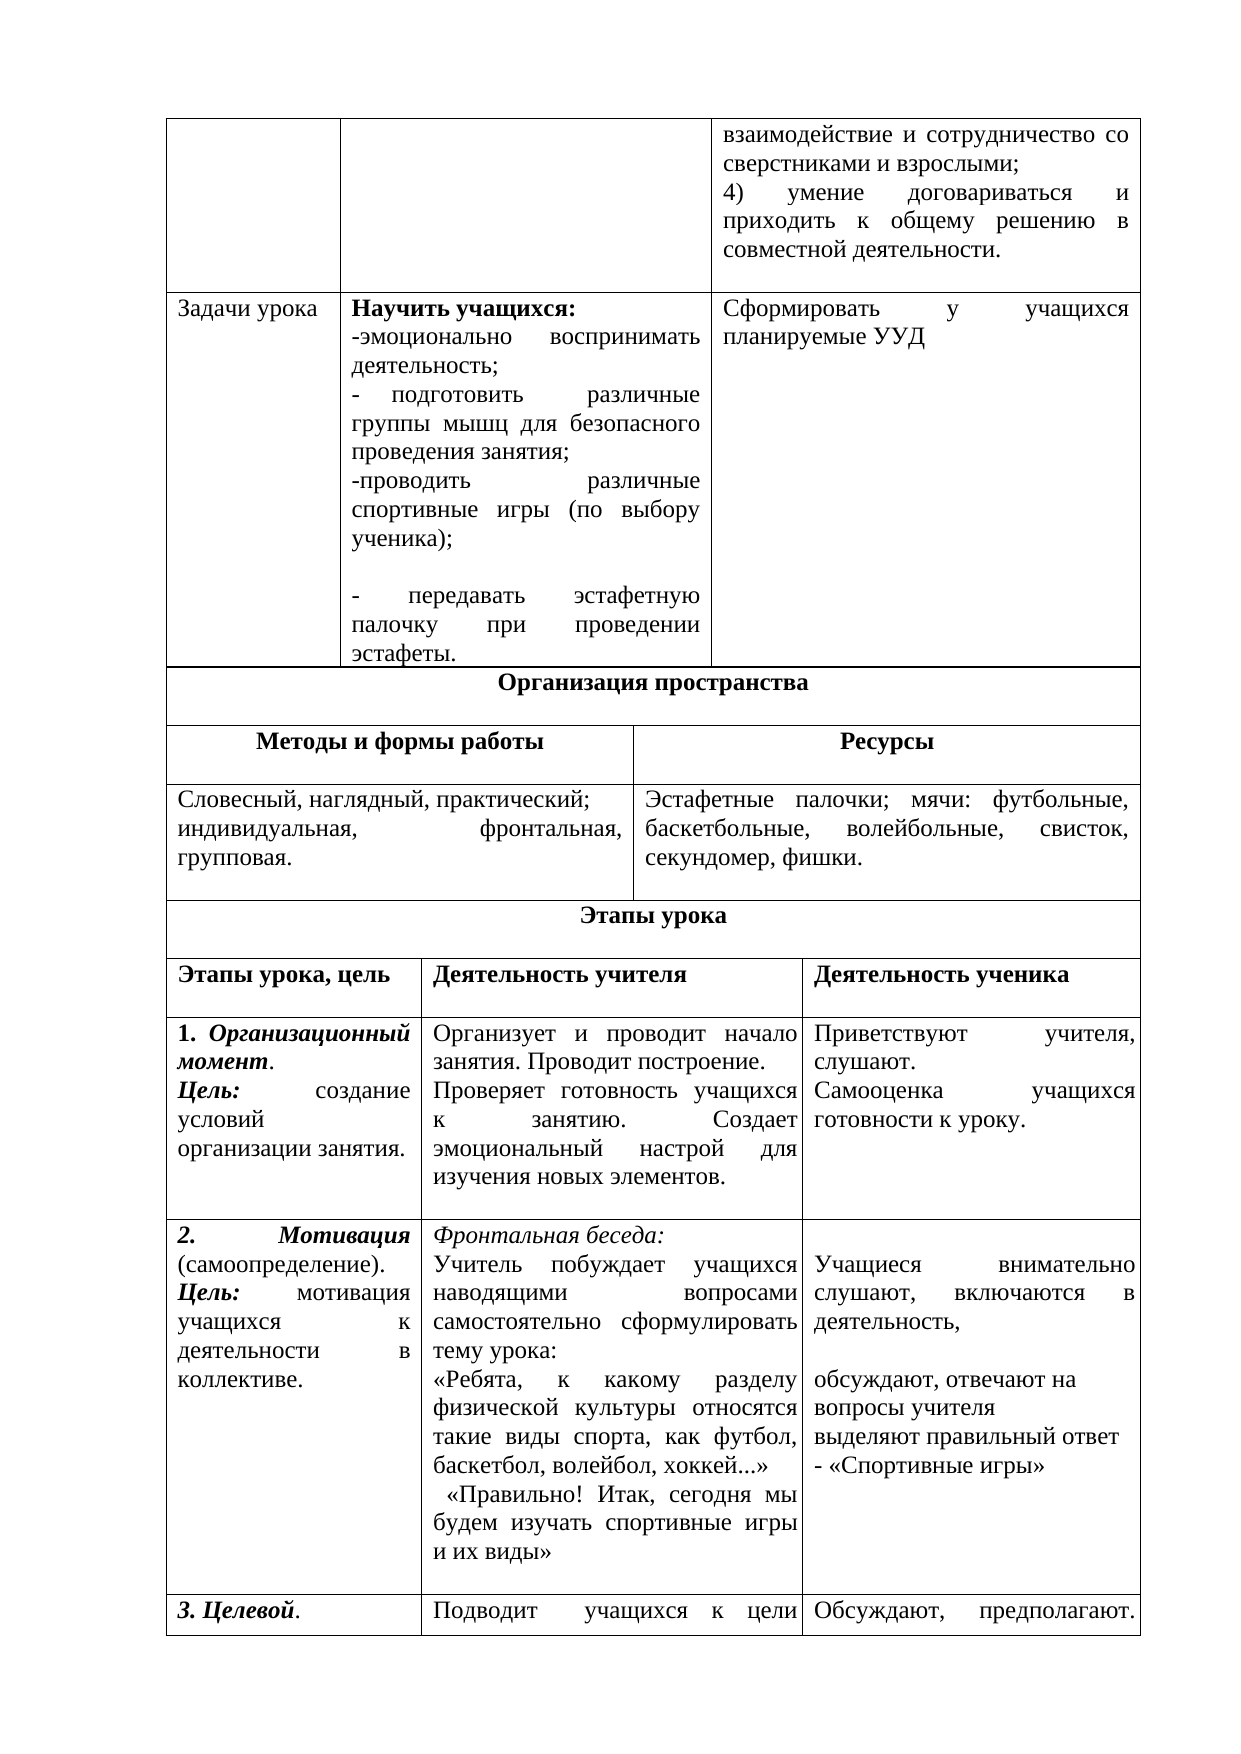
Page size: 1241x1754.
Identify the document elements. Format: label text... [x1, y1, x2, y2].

table_cell 1. Организационный момент. Цель: создание условий организации занятия. [167, 1018, 421, 1219]
table_cell Словесный, наглядный, практический; индивидуальная, фронтальная, групповая. [167, 785, 633, 899]
table_cell Задачи урока [167, 293, 340, 666]
table_cell Учащиеся внимательно слушают, включаются в деятельность, обсуждают, отвечают на вопросы учителя выделяют правильный ответ - «Спортивные игры» [803, 1220, 1140, 1594]
table_cell Этапы урока, цель [167, 959, 421, 1017]
table_cell Приветствуют учителя, слушают. Самооценка учащихся готовности к уроку. [803, 1018, 1140, 1219]
table_cell Деятельность ученика [803, 959, 1140, 1017]
table_cell Научить учащихся: -эмоционально воспринимать деятельность; - подготовить различные группы мышц для безопасного проведения занятия; -проводить различные спортивные игры (по выбору ученика); - передавать эстафетную палочку при проведении эстафеты. [341, 293, 711, 666]
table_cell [167, 1595, 421, 1635]
table_cell Деятельность учителя [422, 959, 802, 1017]
table_cell Организует и проводит начало занятия. Проводит построение. Проверяет готовность учащихся к занятию. Создает эмоциональный настрой для изучения новых элементов. [422, 1018, 802, 1219]
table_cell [341, 119, 711, 292]
table_cell Этапы урока [167, 901, 1140, 958]
table_cell Сформировать у учащихся планируемые УУД [712, 293, 1140, 666]
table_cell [712, 119, 1140, 292]
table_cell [422, 1595, 802, 1635]
table_cell Методы и формы работы [167, 726, 633, 783]
table_cell Эстафетные палочки; мячи: футбольные, баскетбольные, волейбольные, свисток, секундомер, фишки. [634, 785, 1140, 899]
table_cell Организация пространства [167, 668, 1140, 725]
table_cell 2. Мотивация (самоопределение). Цель: мотивация учащихся к деятельности в коллективе. [167, 1220, 421, 1594]
table_cell Ресурсы [634, 726, 1140, 783]
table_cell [803, 1595, 1140, 1635]
table_cell Фронтальная беседа: Учитель побуждает учащихся наводящими вопросами самостоятельно сформулировать тему урока: «Ребята, к какому разделу физической культуры относятся такие виды спорта, как футбол, баскетбол, волейбол, хоккей...» «Правильно! Итак, сегодня мы будем изучать спортивные игры и их виды» [422, 1220, 802, 1594]
